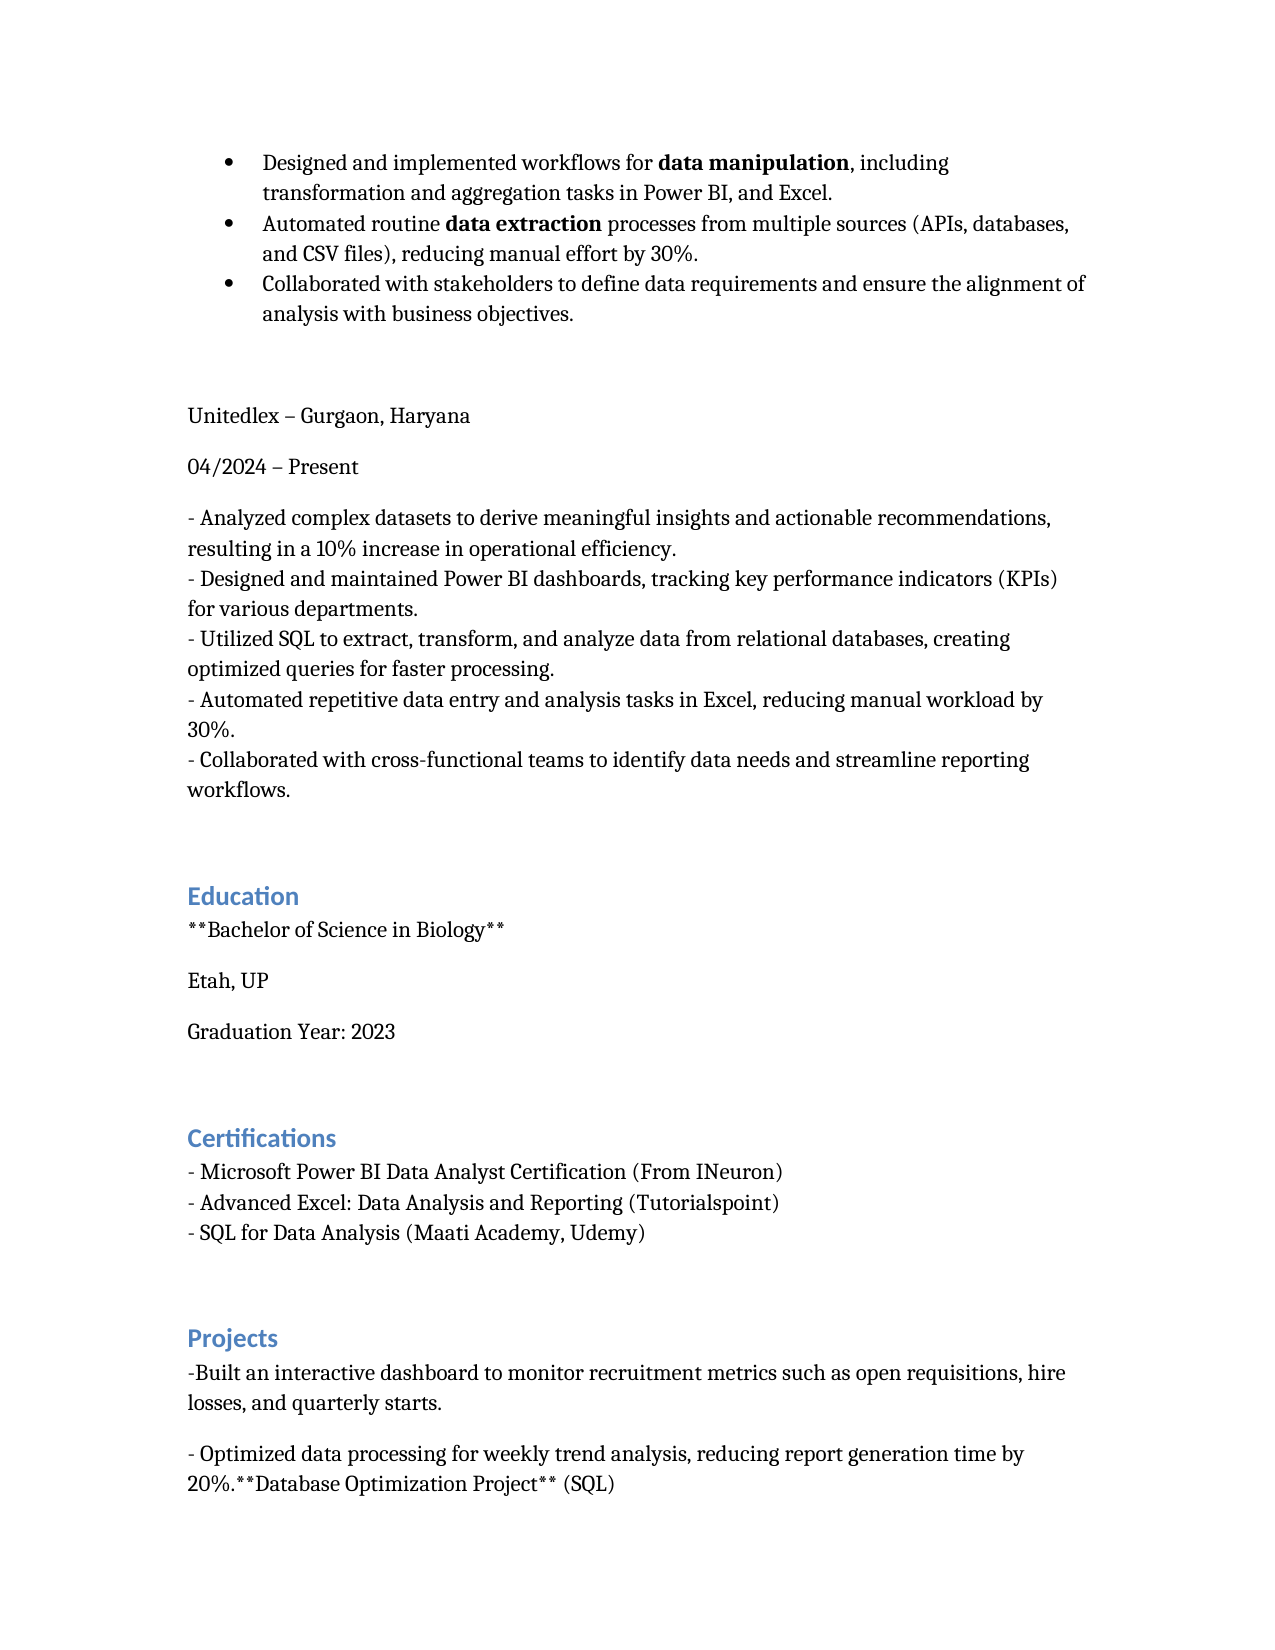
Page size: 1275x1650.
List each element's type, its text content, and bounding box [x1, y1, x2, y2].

subtitle Education [187, 879, 1087, 912]
text Graduation Year: 2023 [187, 1019, 1087, 1046]
text -Built an interactive dashboard to monitor recruitment metrics such as open requisitions, hire losses, and quarterly starts. [187, 1359, 1087, 1416]
text - Analyzed complex datasets to derive meaningful insights and actionable recommendations, resulting in a 10% increase in operational efficiency. - Designed and maintained Power BI dashboards, tracking key performance indicators (KPIs) for various departments. - Utilized SQL to extract, transform, and analyze data from relational databases, creating optimized queries for faster processing. - Automated repetitive data entry and analysis tasks in Excel, reducing manual workload by 30%. - Collaborated with cross-functional teams to identify data needs and streamline reporting workflows. [187, 505, 1087, 803]
list Collaborated with stakeholders to define data requirements and ensure the alignment of analysis with business objectives. [225, 271, 1087, 327]
text - Optimized data processing for weekly trend analysis, reducing report generation time by 20%.**Database Optimization Project** (SQL) [187, 1441, 1087, 1497]
text Etah, UP [187, 968, 1087, 994]
list Automated routine data extraction processes from multiple sources (APIs, databases, and CSV files), reducing manual effort by 30%. [225, 210, 1087, 267]
text **Bachelor of Science in Biology** [187, 917, 1087, 943]
subtitle Projects [187, 1322, 1087, 1355]
list Designed and implemented workflows for data manipulation, including transformation and aggregation tasks in Power BI, and Excel. [225, 150, 1087, 207]
text - Microsoft Power BI Data Analyst Certification (From INeuron) - Advanced Excel: Data Analysis and Reporting (Tutorialspoint) - SQL for Data Analysis (Maati Academy, Udemy) [187, 1159, 1087, 1246]
text 04/2024 – Present [187, 454, 1087, 481]
subtitle Certifications [187, 1121, 1087, 1154]
text Unitedlex – Gurgaon, Haryana [187, 403, 1087, 429]
